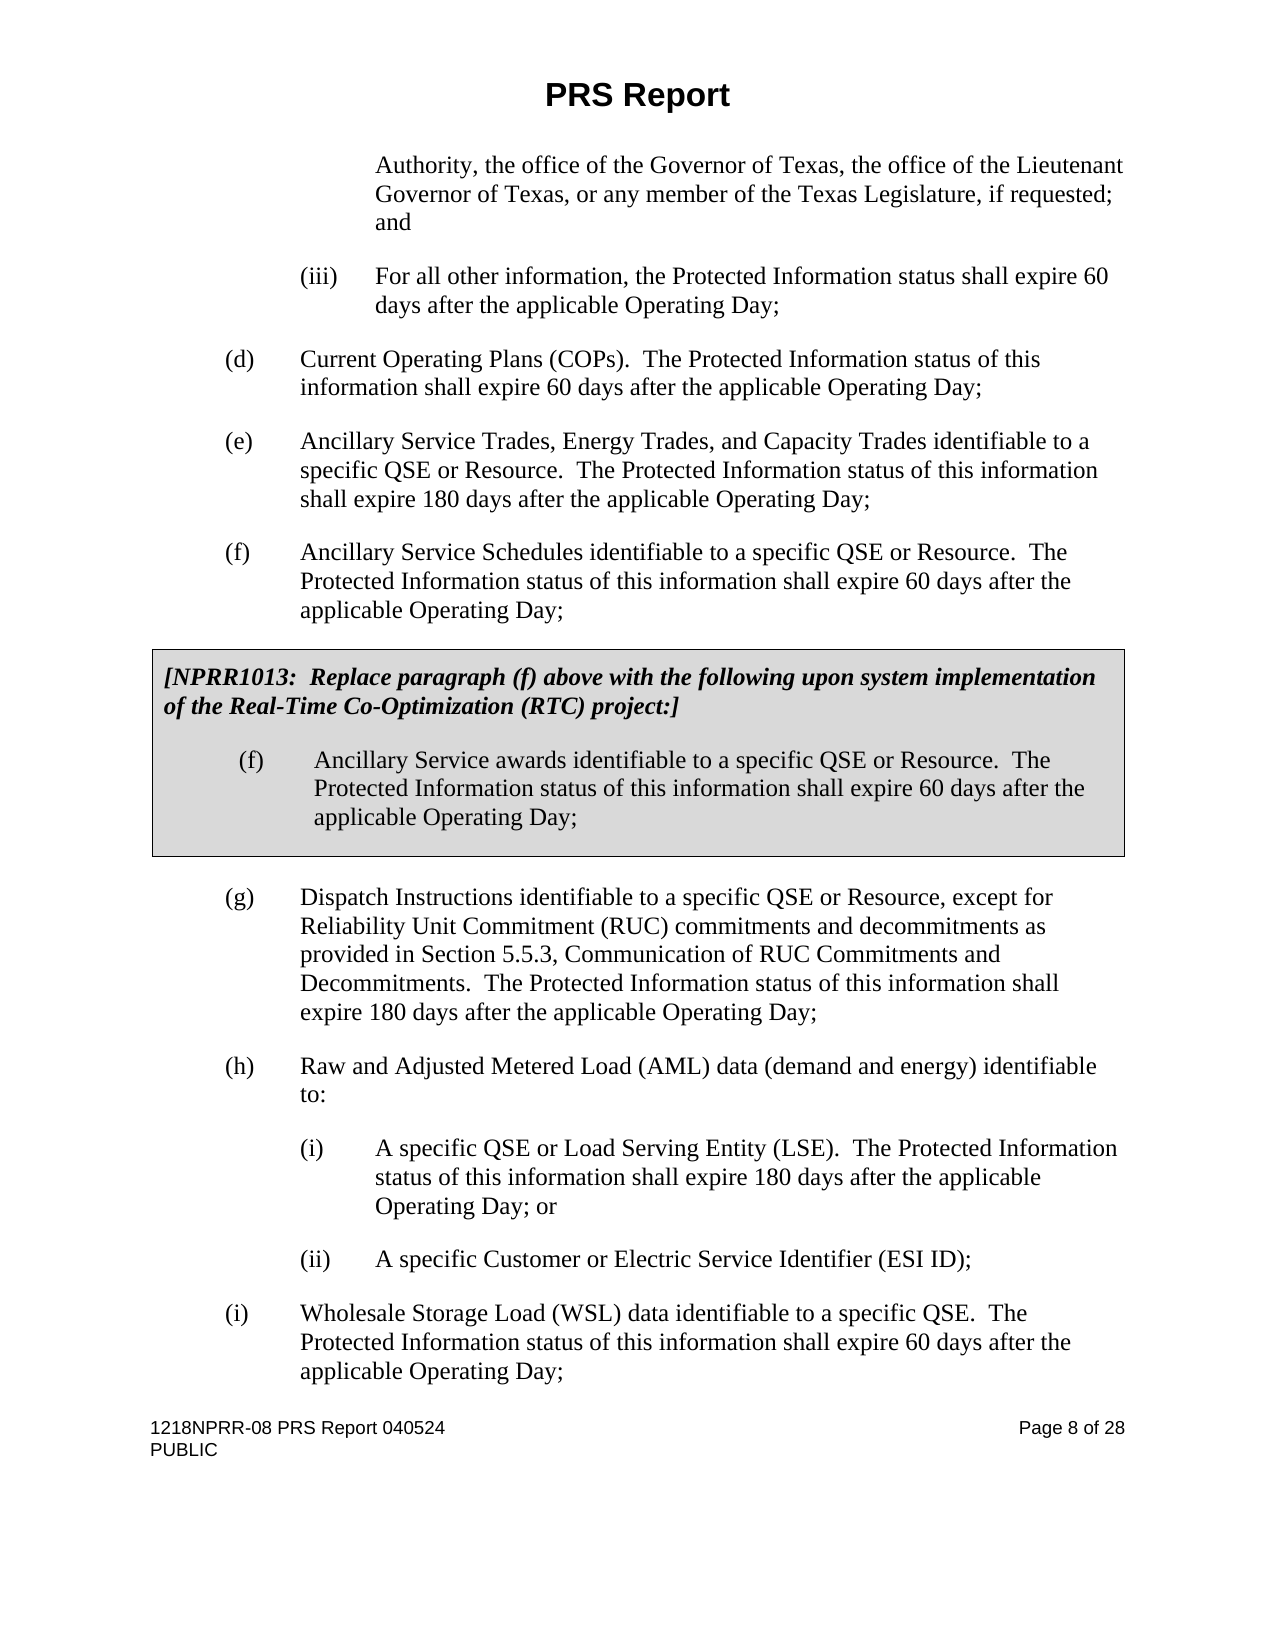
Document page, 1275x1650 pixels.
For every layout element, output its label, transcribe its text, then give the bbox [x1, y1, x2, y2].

text (g) Dispatch Instructions identifiable to a specific QSE or Resource, except for Reliability Unit Commitment (RUC) commitments and decommitments as provided in Section 5.5.3, Communication of RUC Commitments and Decommitments. The Protected Information status of this information shall expire 180 days after the applicable Operating Day; [225, 882, 1125, 1026]
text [300, 150, 1125, 236]
text (d) Current Operating Plans (COPs). The Protected Information status of this information shall expire 60 days after the applicable Operating Day; [225, 344, 1125, 401]
text (ii) A specific Customer or Electric Service Identifier (ESI ID); [300, 1244, 1125, 1273]
text (i) A specific QSE or Load Serving Entity (LSE). The Protected Information status of this information shall expire 180 days after the applicable Operating Day; or [300, 1133, 1125, 1219]
text (f) Ancillary Service Schedules identifiable to a specific QSE or Resource. The Protected Information status of this information shall expire 60 days after the applicable Operating Day; [225, 537, 1125, 624]
text (e) Ancillary Service Trades, Energy Trades, and Capacity Trades identifiable to a specific QSE or Resource. The Protected Information status of this information shall expire 180 days after the applicable Operating Day; [225, 426, 1125, 512]
text (i) Wholesale Storage Load (WSL) data identifiable to a specific QSE. The Protected Information status of this information shall expire 60 days after the applicable Operating Day; [225, 1298, 1125, 1384]
table_header [NPRR1013: Replace paragraph (f) above with the following upon system implementation of the Real-Time Co-Optimization (RTC) project:] (f) Ancillary Service awards identifiable to a specific QSE or Resource. The Protected Information status of this information shall expire 60 days after the applicable Operating Day; [153, 650, 1124, 856]
text (iii) For all other information, the Protected Information status shall expire 60 days after the applicable Operating Day; [300, 261, 1125, 319]
text (h) Raw and Adjusted Metered Load (AML) data (demand and energy) identifiable to: [225, 1051, 1125, 1108]
